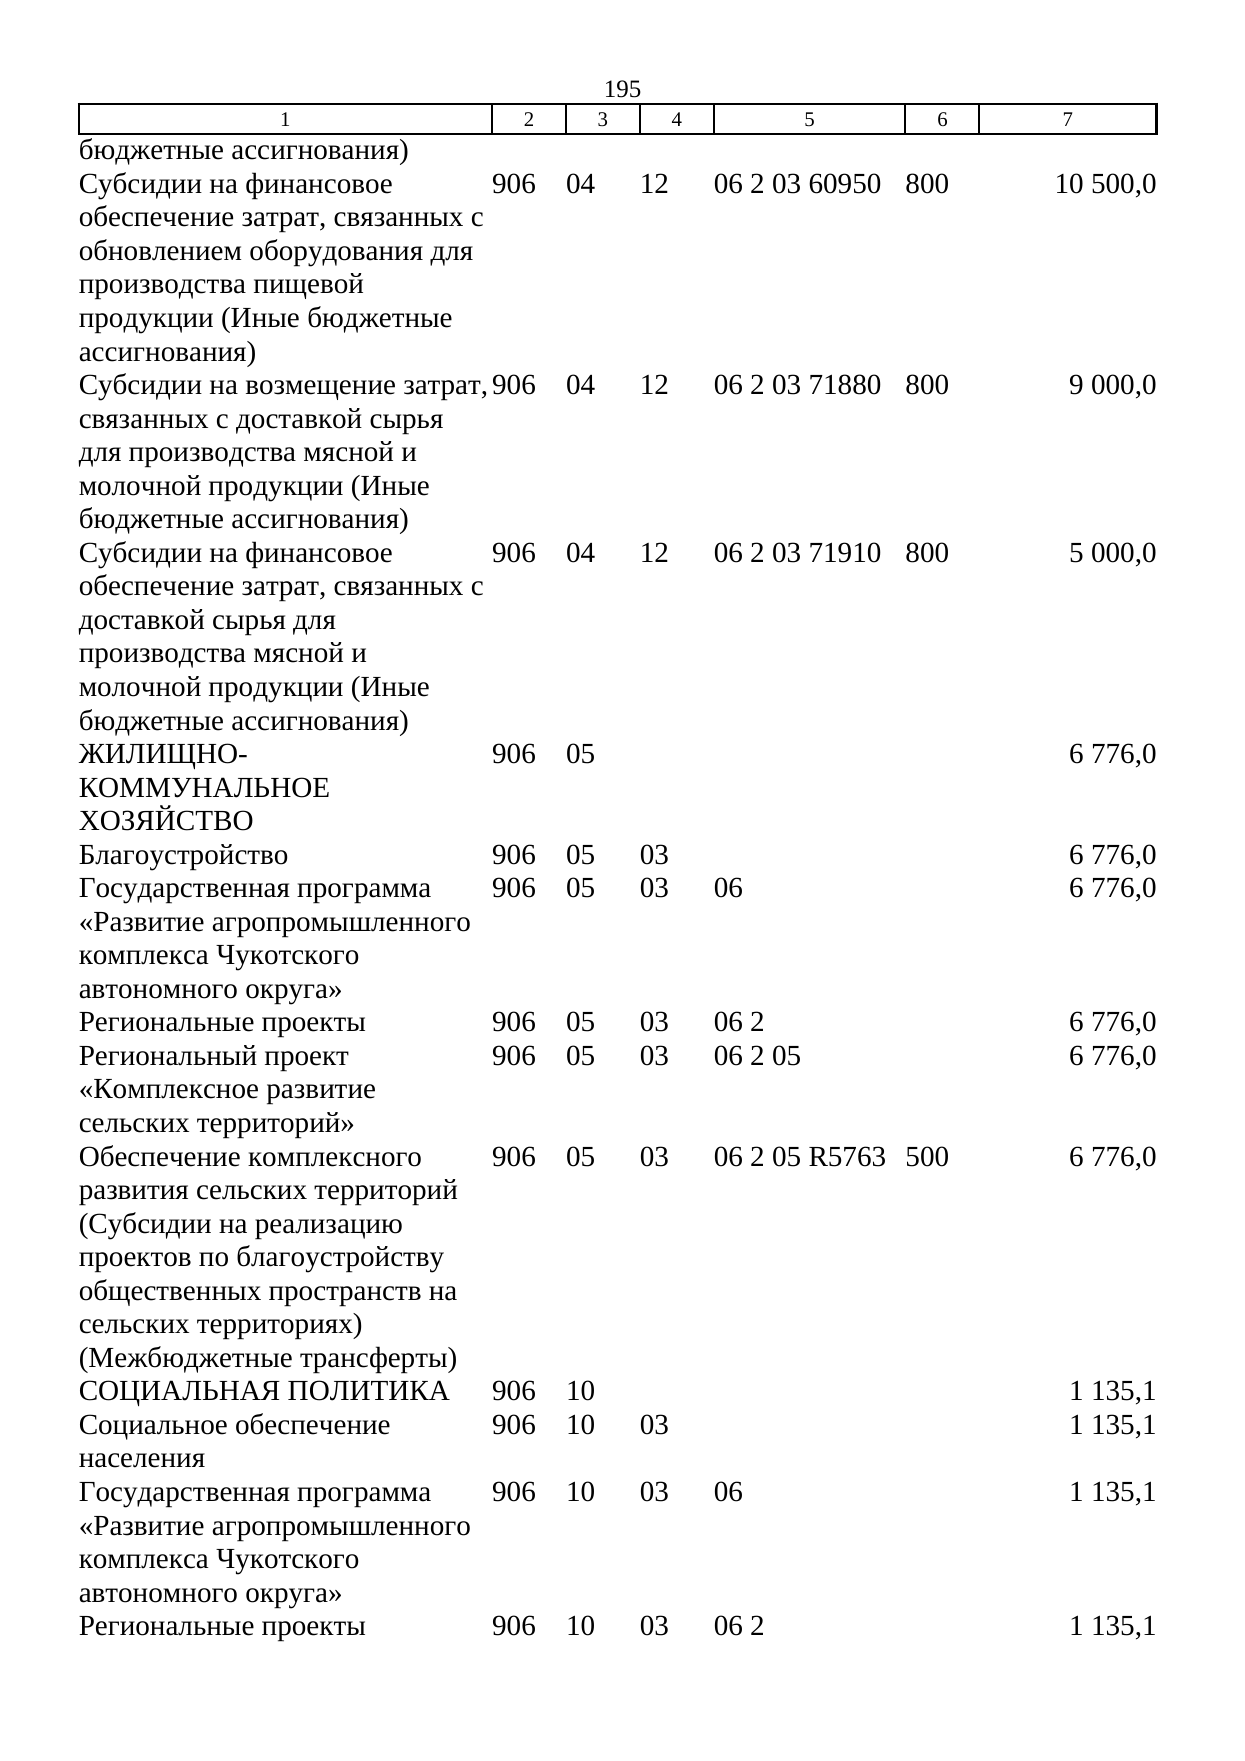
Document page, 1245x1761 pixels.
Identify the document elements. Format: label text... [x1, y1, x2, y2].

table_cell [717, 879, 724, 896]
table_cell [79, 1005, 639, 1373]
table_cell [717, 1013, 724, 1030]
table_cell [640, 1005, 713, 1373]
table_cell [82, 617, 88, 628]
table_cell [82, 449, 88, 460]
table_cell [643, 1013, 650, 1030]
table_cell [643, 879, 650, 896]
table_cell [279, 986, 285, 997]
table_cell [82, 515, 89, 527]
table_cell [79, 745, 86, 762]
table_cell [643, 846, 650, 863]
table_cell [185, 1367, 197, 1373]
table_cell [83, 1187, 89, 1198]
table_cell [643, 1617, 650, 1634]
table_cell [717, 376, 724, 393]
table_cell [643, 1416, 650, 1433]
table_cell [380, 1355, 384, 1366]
table_header 1 [80, 105, 491, 132]
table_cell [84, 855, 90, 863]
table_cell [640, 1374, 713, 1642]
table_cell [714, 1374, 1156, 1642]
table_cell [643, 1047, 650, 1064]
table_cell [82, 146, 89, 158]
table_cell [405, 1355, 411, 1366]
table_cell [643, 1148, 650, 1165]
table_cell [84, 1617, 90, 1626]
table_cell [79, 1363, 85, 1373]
table_header 4 [641, 105, 713, 132]
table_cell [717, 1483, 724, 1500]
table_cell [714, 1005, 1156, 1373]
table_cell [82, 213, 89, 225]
table_header 3 [567, 105, 639, 132]
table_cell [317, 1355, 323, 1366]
table_header 6 [906, 105, 978, 132]
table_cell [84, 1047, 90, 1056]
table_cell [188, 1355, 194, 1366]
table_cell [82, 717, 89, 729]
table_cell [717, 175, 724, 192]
table_header 7 [980, 105, 1155, 132]
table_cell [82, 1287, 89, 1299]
table_header 5 [715, 105, 904, 132]
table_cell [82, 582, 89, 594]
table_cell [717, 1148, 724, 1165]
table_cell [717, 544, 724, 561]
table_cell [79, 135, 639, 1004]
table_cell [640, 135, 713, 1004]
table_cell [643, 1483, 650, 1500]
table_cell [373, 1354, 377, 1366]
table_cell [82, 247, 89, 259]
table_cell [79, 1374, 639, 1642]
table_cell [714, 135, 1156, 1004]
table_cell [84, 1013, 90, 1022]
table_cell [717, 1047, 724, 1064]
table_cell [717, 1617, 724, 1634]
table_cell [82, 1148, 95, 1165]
table_header 2 [493, 105, 565, 132]
